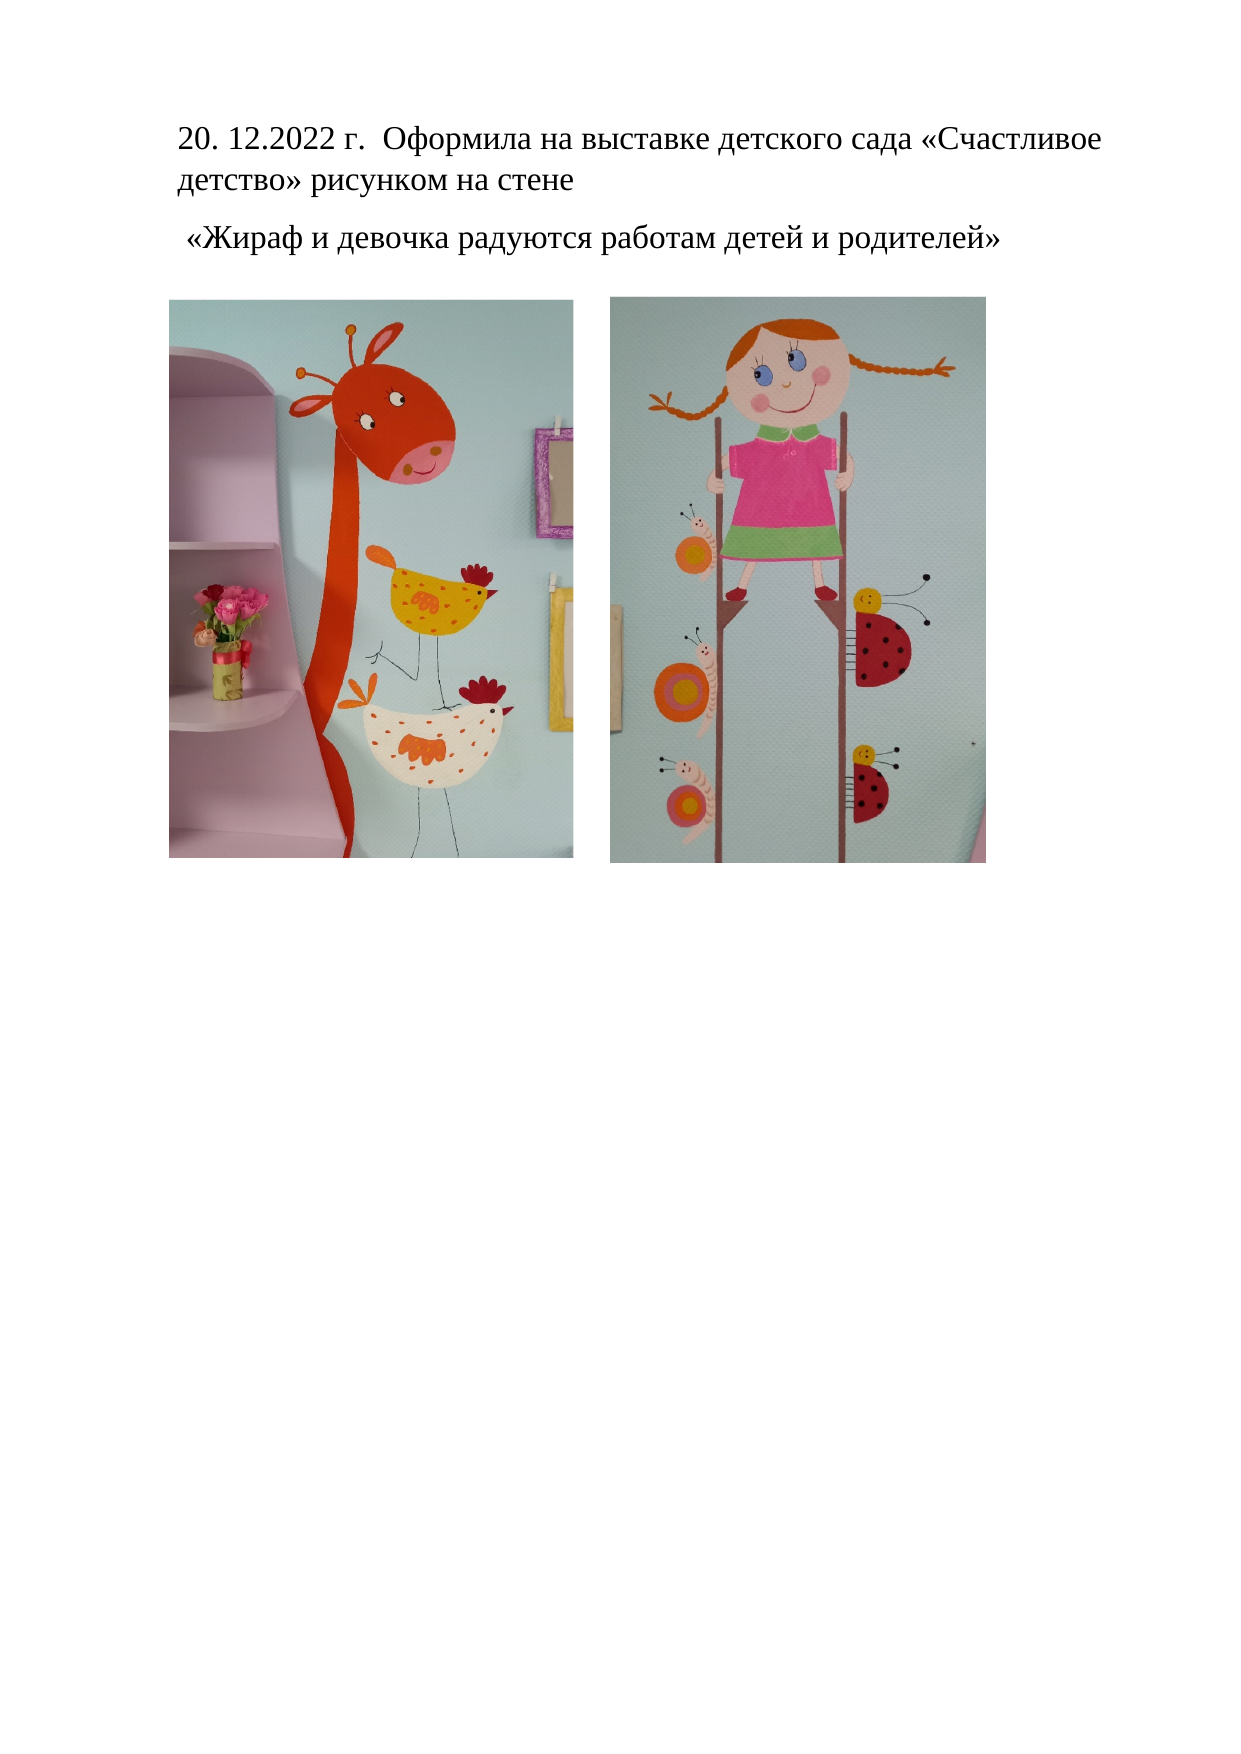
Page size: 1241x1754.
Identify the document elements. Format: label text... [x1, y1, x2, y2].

text «Жираф и девочка радуются работам детей и родителей» [177, 217, 1152, 256]
picture [169, 300, 574, 859]
picture [610, 297, 986, 863]
text 20. 12.2022 г. Оформила на выставке детского сада «Счастливое детство» рисунком на стене [177, 118, 1152, 198]
